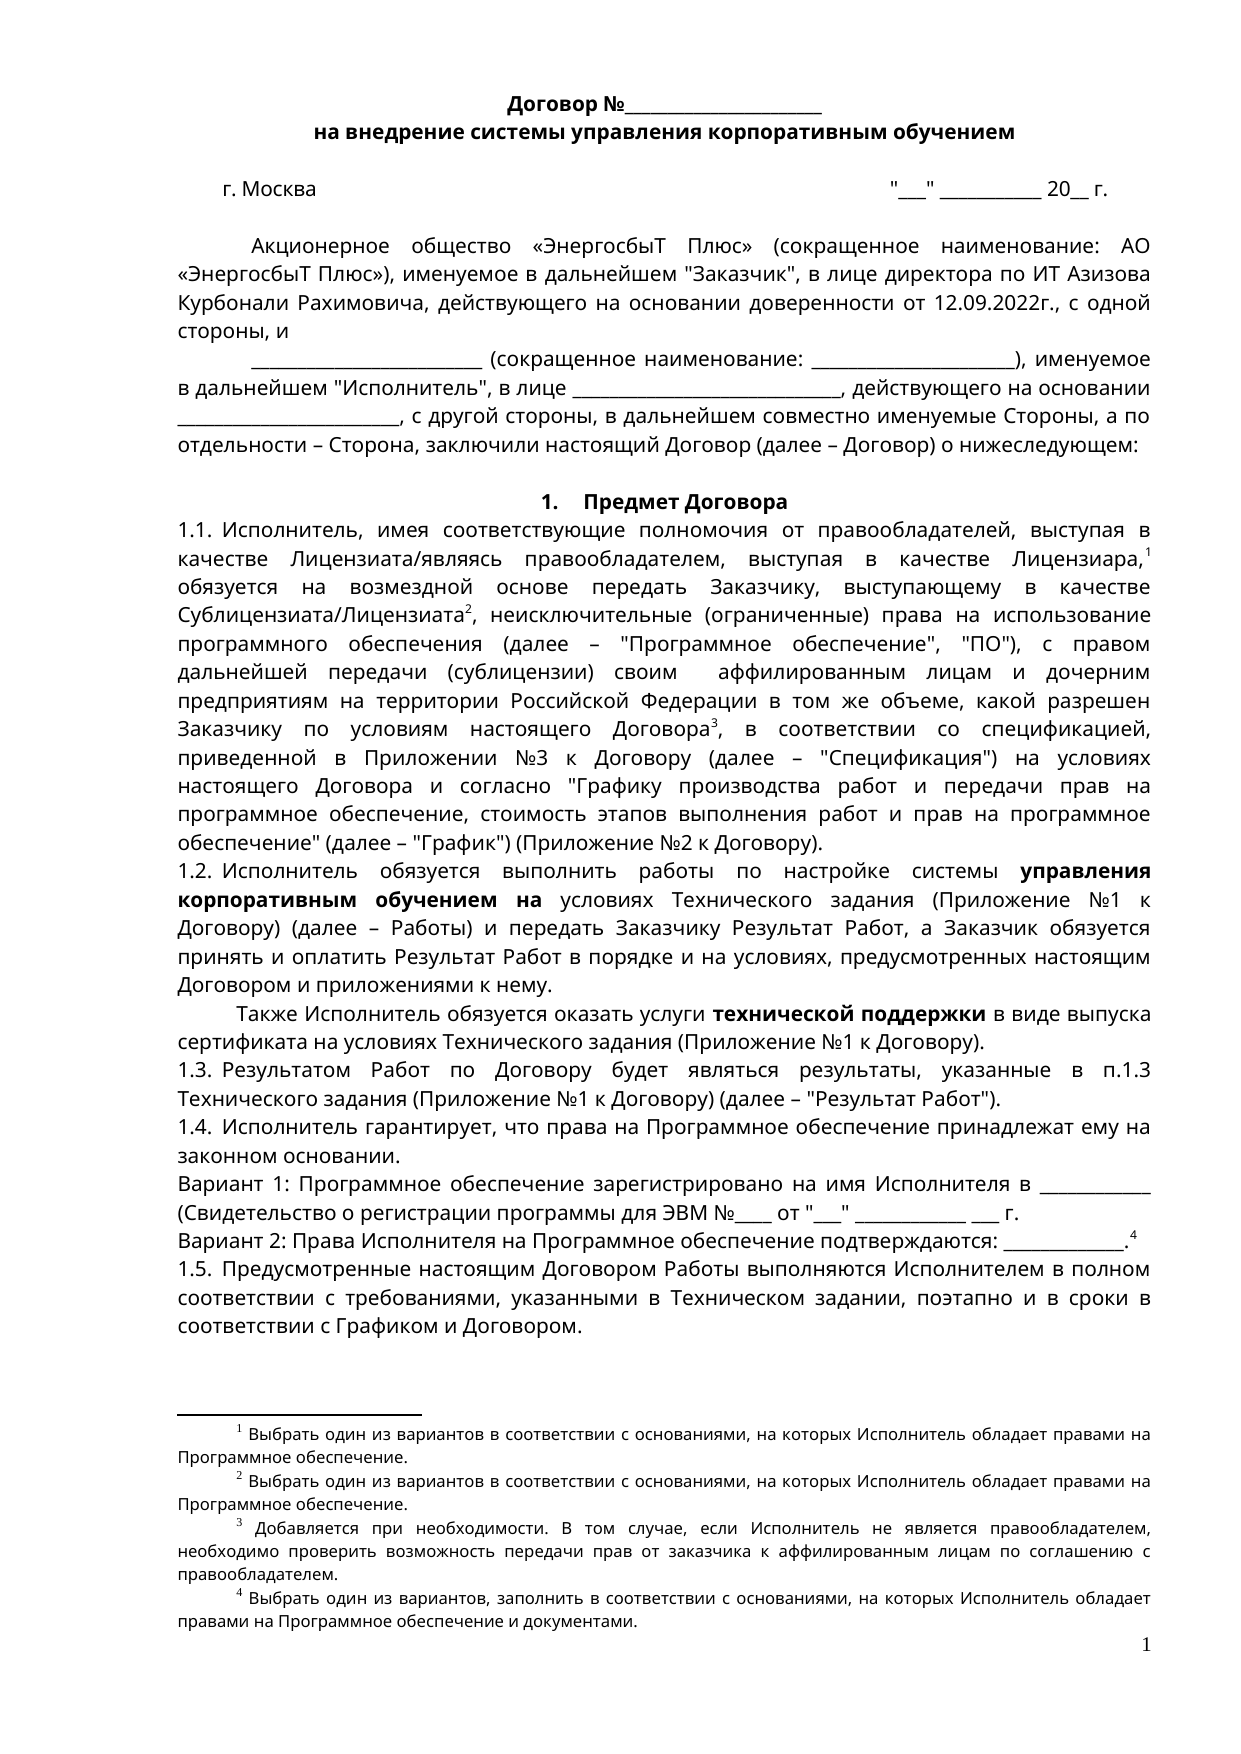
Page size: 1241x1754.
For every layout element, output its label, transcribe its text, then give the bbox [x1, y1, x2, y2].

list Исполнитель гарантирует, что права на Программное обеспечение принадлежат ему на законном основании. [177, 1112, 1152, 1169]
list Вариант 1: Программное обеспечение зарегистрировано на имя Исполнителя в ____________ (Свидетельство о регистрации программы для ЭВМ №____ от "___" ____________ ___ г. [177, 1169, 1152, 1226]
text _________________________ (сокращенное наименование: ______________________), именуемое в дальнейшем "Исполнитель", в лице _____________________________, действующего на основании ________________________, с другой стороны, в дальнейшем совместно именуемые Стороны, а по отдельности – Сторона, заключили настоящий Договор (далее – Договор) о нижеследующем: [177, 344, 1152, 458]
list Предусмотренные настоящим Договором Работы выполняются Исполнителем в полном соответствии с требованиями, указанными в Техническом задании, поэтапно и в сроки в соответствии с Графиком и Договором. [177, 1254, 1152, 1340]
text Акционерное общество «ЭнергосбыТ Плюс» (сокращенное наименование: АО «ЭнергосбыТ Плюс»), именуемое в дальнейшем "Заказчик", в лице директора по ИТ Азизова Курбонали Рахимовича, действующего на основании доверенности от 12.09.2022г., с одной стороны, и [177, 231, 1152, 344]
list Вариант 2: Права Исполнителя на Программное обеспечение подтверждаются: _____________. [177, 1226, 1152, 1254]
list Предмет Договора [177, 487, 1152, 515]
list Исполнитель обязуется выполнить работы по настройке системы управления корпоративным обучением на условиях Технического задания (Приложение №1 к Договору) (далее – Работы) и передать Заказчику Результат Работ, а Заказчик обязуется принять и оплатить Результат Работ в порядке и на условиях, предусмотренных настоящим Договором и приложениями к нему. [177, 856, 1152, 999]
text на внедрение системы управления корпоративным обучением [177, 117, 1152, 146]
text Договор №_______________________ [177, 89, 1152, 117]
list Исполнитель, имея соответствующие полномочия от правообладателей, выступая в качестве Лицензиата/являясь правообладателем, выступая в качестве Лицензиара, обязуется на возмездной основе передать Заказчику, выступающему в качестве Сублицензиата/Лицензиата, неисключительные (ограниченные) права на использование программного обеспечения (далее – "Программное обеспечение", "ПО"), с правом дальнейшей передачи (сублицензии) своим аффилированным лицам и дочерним предприятиям на территории Российской Федерации в том же объеме, какой разрешен Заказчику по условиям настоящего Договора, в соответствии со спецификацией, приведенной в Приложении №3 к Договору (далее – "Спецификация") на условиях настоящего Договора и согласно "Графику производства работ и передачи прав на программное обеспечение, стоимость этапов выполнения работ и прав на программное обеспечение" (далее – "График") (Приложение №2 к Договору). [177, 515, 1152, 856]
text Также Исполнитель обязуется оказать услуги технической поддержки в виде выпуска сертификата на условиях Технического задания (Приложение №1 к Договору). [177, 999, 1152, 1056]
text г. Москва "___" ___________ 20__ г. [179, 174, 1152, 202]
list Результатом Работ по Договору будет являться результаты, указанные в п.1.3 Технического задания (Приложение №1 к Договору) (далее – "Результат Работ"). [177, 1056, 1152, 1112]
